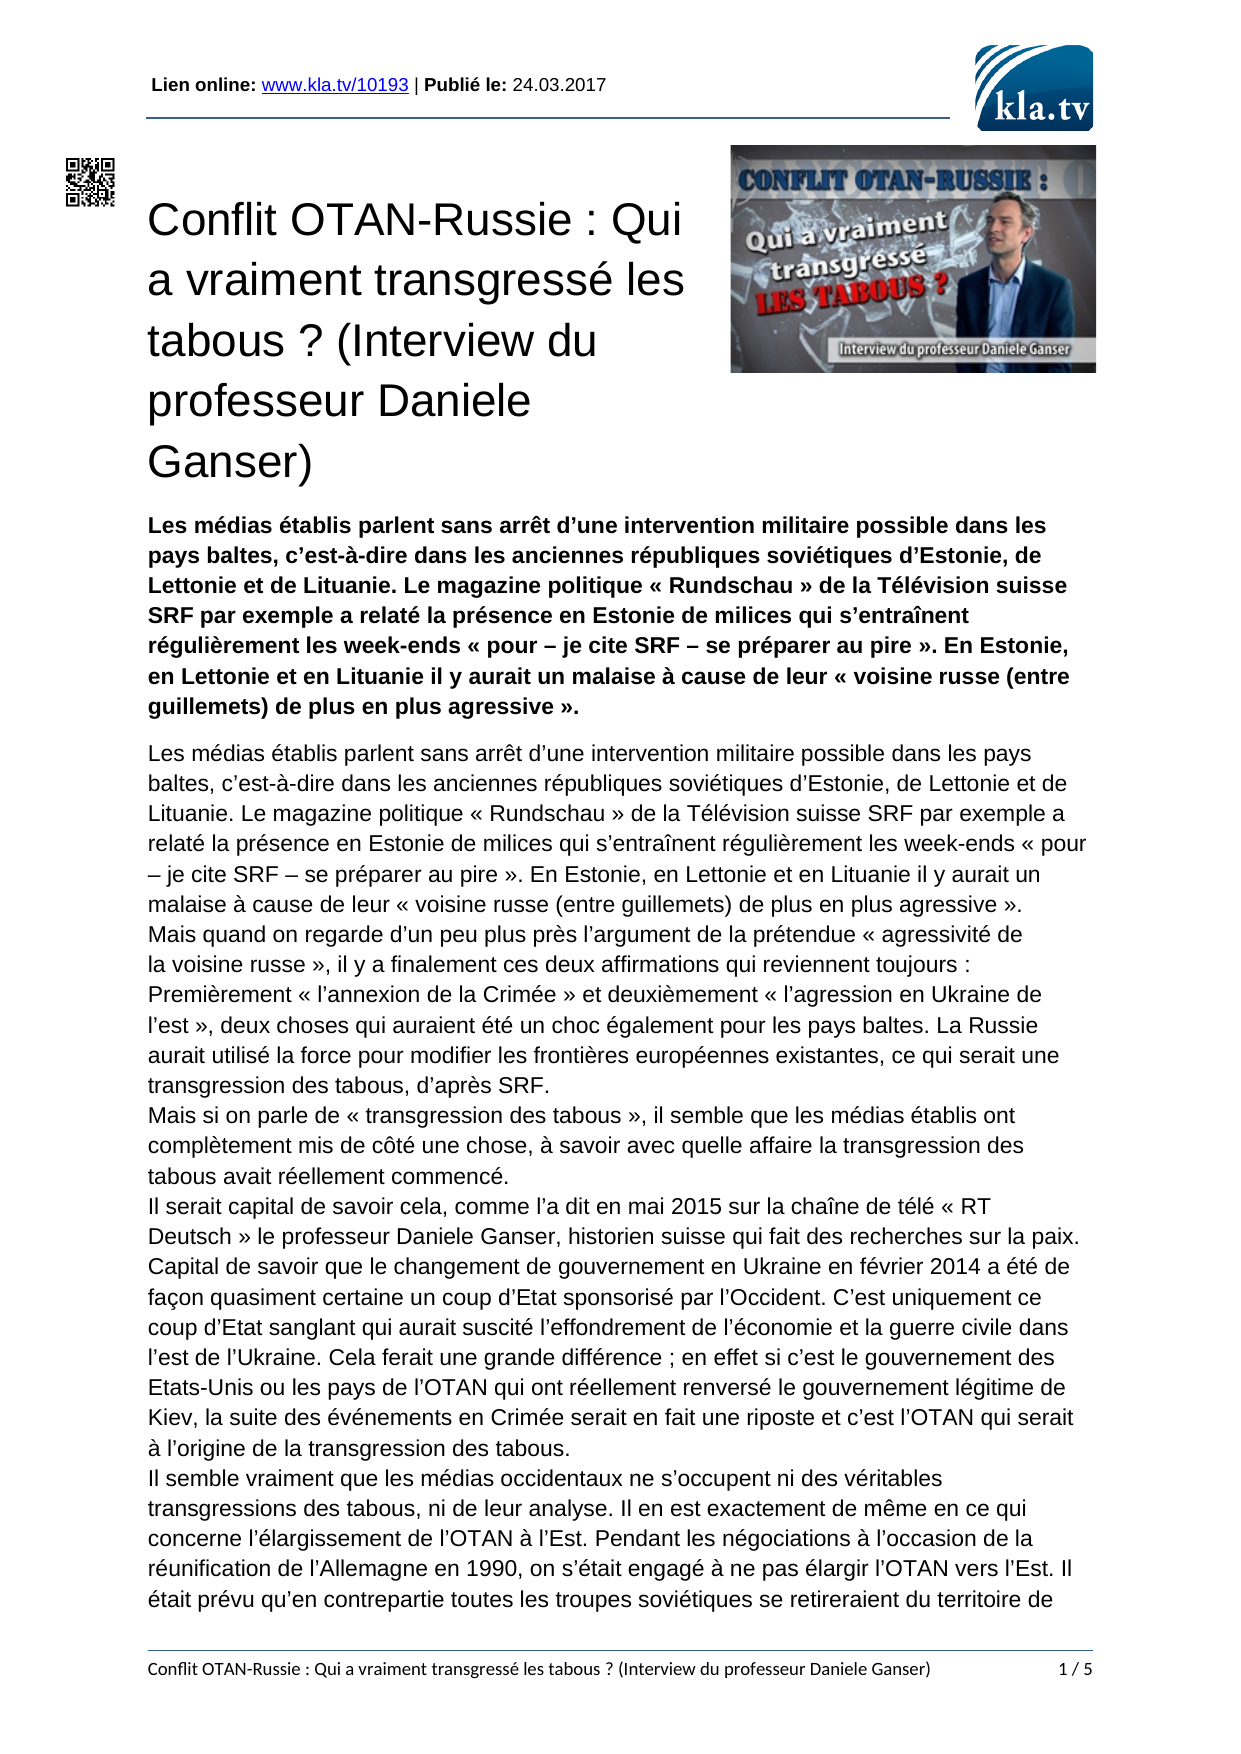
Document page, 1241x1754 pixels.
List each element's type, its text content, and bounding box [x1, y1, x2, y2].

text Conflit OTAN-Russie : Qui a vraiment transgressé les tabous ? (Interview du professeur Daniele Ganser) [148, 192, 1093, 487]
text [148, 740, 1093, 1612]
text Les médias établis parlent sans arrêt d’une intervention militaire possible dans les pays baltes, c’est-à-dire dans les anciennes républiques soviétiques d’Estonie, de Lettonie et de Lituanie. Le magazine politique « Rundschau » de la Télévision suisse SRF par exemple a relaté la présence en Estonie de milices qui s’entraînent régulièrement les week-ends « pour – je cite SRF – se préparer au pire ». En Estonie, en Lettonie et en Lituanie il y aurait un malaise à cause de leur « voisine russe (entre guillemets) de plus en plus agressive ». [148, 512, 1093, 719]
